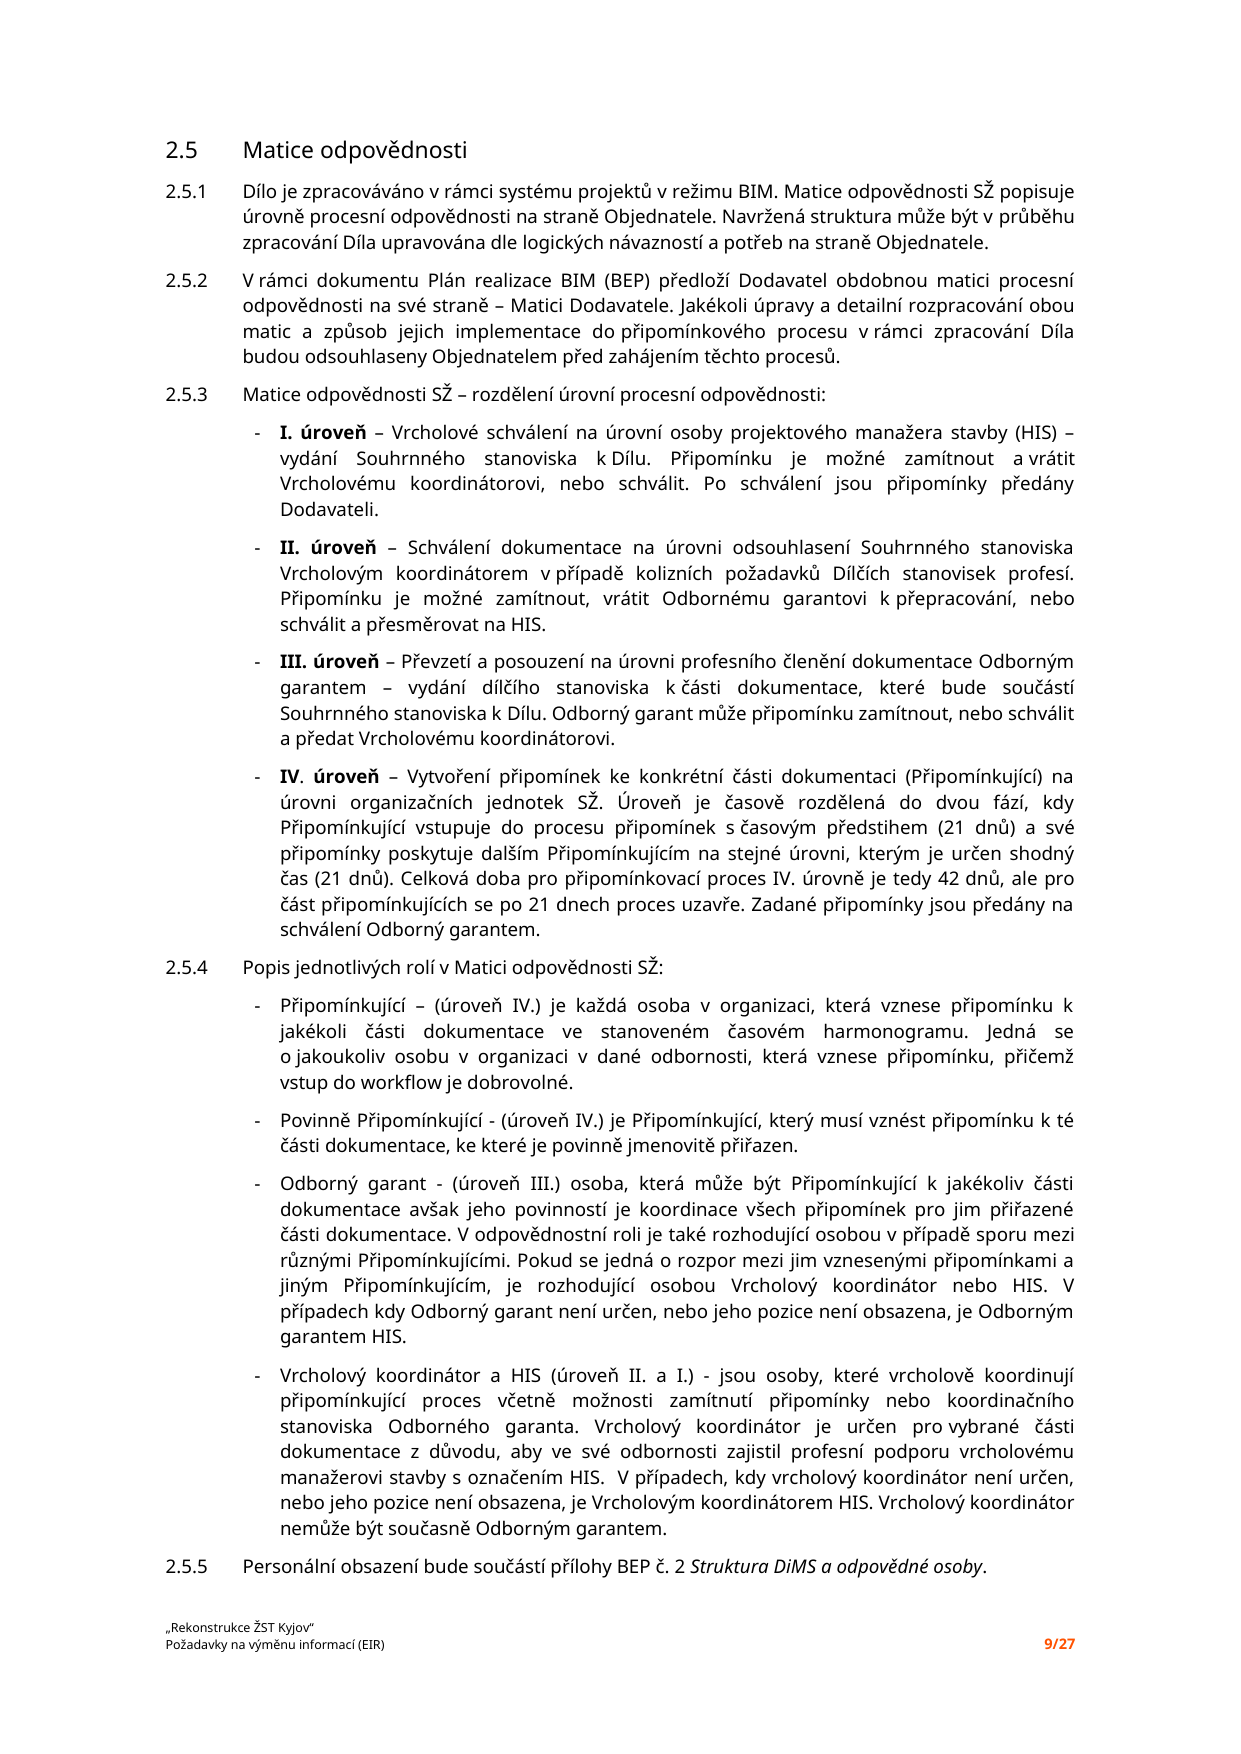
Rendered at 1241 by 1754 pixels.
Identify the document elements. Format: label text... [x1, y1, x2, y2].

list Připomínkující – (úroveň IV.) je každá osoba v organizaci, která vznese připomínku k jakékoli části dokumentace ve stanoveném časovém harmonogramu. Jedná se o jakoukoliv osobu v organizaci v dané odbornosti, která vznese připomínku, přičemž vstup do workflow je dobrovolné. [254, 993, 1075, 1095]
list II. úroveň – Schválení dokumentace na úrovni odsouhlasení Souhrnného stanoviska Vrcholovým koordinátorem v případě kolizních požadavků Dílčích stanovisek profesí. Připomínku je možné zamítnout, vrátit Odbornému garantovi k přepracování, nebo schválit a přesměrovat na HIS. [254, 534, 1075, 636]
text Dílo je zpracováváno v rámci systému projektů v režimu BIM. Matice odpovědnosti SŽ popisuje úrovně procesní odpovědnosti na straně Objednatele. Navržená struktura může být v průběhu zpracování Díla upravována dle logických návazností a potřeb na straně Objednatele. [165, 178, 1075, 254]
text Matice odpovědnosti SŽ – rozdělení úrovní procesní odpovědnosti: [165, 382, 1075, 407]
text Matice odpovědnosti [165, 134, 1075, 166]
list III. úroveň – Převzetí a posouzení na úrovni profesního členění dokumentace Odborným garantem – vydání dílčího stanoviska k části dokumentace, které bude součástí Souhrnného stanoviska k Dílu. Odborný garant může připomínku zamítnout, nebo schválit a předat Vrcholovému koordinátorovi. [254, 649, 1075, 751]
text V rámci dokumentu Plán realizace BIM (BEP) předloží Dodavatel obdobnou matici procesní odpovědnosti na své straně – Matici Dodavatele. Jakékoli úpravy a detailní rozpracování obou matic a způsob jejich implementace do připomínkového procesu v rámci zpracování Díla budou odsouhlaseny Objednatelem před zahájením těchto procesů. [165, 267, 1075, 369]
list Povinně Připomínkující - (úroveň IV.) je Připomínkující, který musí vznést připomínku k té části dokumentace, ke které je povinně jmenovitě přiřazen. [254, 1107, 1075, 1158]
list Vrcholový koordinátor a HIS (úroveň II. a I.) - jsou osoby, které vrcholově koordinují připomínkující proces včetně možnosti zamítnutí připomínky nebo koordinačního stanoviska Odborného garanta. Vrcholový koordinátor je určen pro vybrané části dokumentace z důvodu, aby ve své odbornosti zajistil profesní podporu vrcholovému manažerovi stavby s označením HIS. V případech, kdy vrcholový koordinátor není určen, nebo jeho pozice není obsazena, je Vrcholovým koordinátorem HIS. Vrcholový koordinátor nemůže být současně Odborným garantem. [254, 1362, 1075, 1541]
list IV. úroveň – Vytvoření připomínek ke konkrétní části dokumentaci (Připomínkující) na úrovni organizačních jednotek SŽ. Úroveň je časově rozdělená do dvou fází, kdy Připomínkující vstupuje do procesu připomínek s časovým předstihem (21 dnů) a své připomínky poskytuje dalším Připomínkujícím na stejné úrovni, kterým je určen shodný čas (21 dnů). Celková doba pro připomínkovací proces IV. úrovně je tedy 42 dnů, ale pro část připomínkujících se po 21 dnech proces uzavře. Zadané připomínky jsou předány na schválení Odborný garantem. [254, 763, 1075, 942]
text Personální obsazení bude součástí přílohy BEP č. 2 Struktura DiMS a odpovědné osoby. [165, 1553, 1075, 1578]
list Odborný garant - (úroveň III.) osoba, která může být Připomínkující k jakékoliv části dokumentace avšak jeho povinností je koordinace všech připomínek pro jim přiřazené části dokumentace. V odpovědnostní roli je také rozhodující osobou v případě sporu mezi různými Připomínkujícími. Pokud se jedná o rozpor mezi jim vznesenými připomínkami a jiným Připomínkujícím, je rozhodující osobou Vrcholový koordinátor nebo HIS. V případech kdy Odborný garant není určen, nebo jeho pozice není obsazena, je Odborným garantem HIS. [254, 1171, 1075, 1349]
text Popis jednotlivých rolí v Matici odpovědnosti SŽ: [165, 954, 1075, 980]
list I. úroveň – Vrcholové schválení na úrovní osoby projektového manažera stavby (HIS) – vydání Souhrnného stanoviska k Dílu. Připomínku je možné zamítnout a vrátit Vrcholovému koordinátorovi, nebo schválit. Po schválení jsou připomínky předány Dodavateli. [254, 420, 1075, 522]
